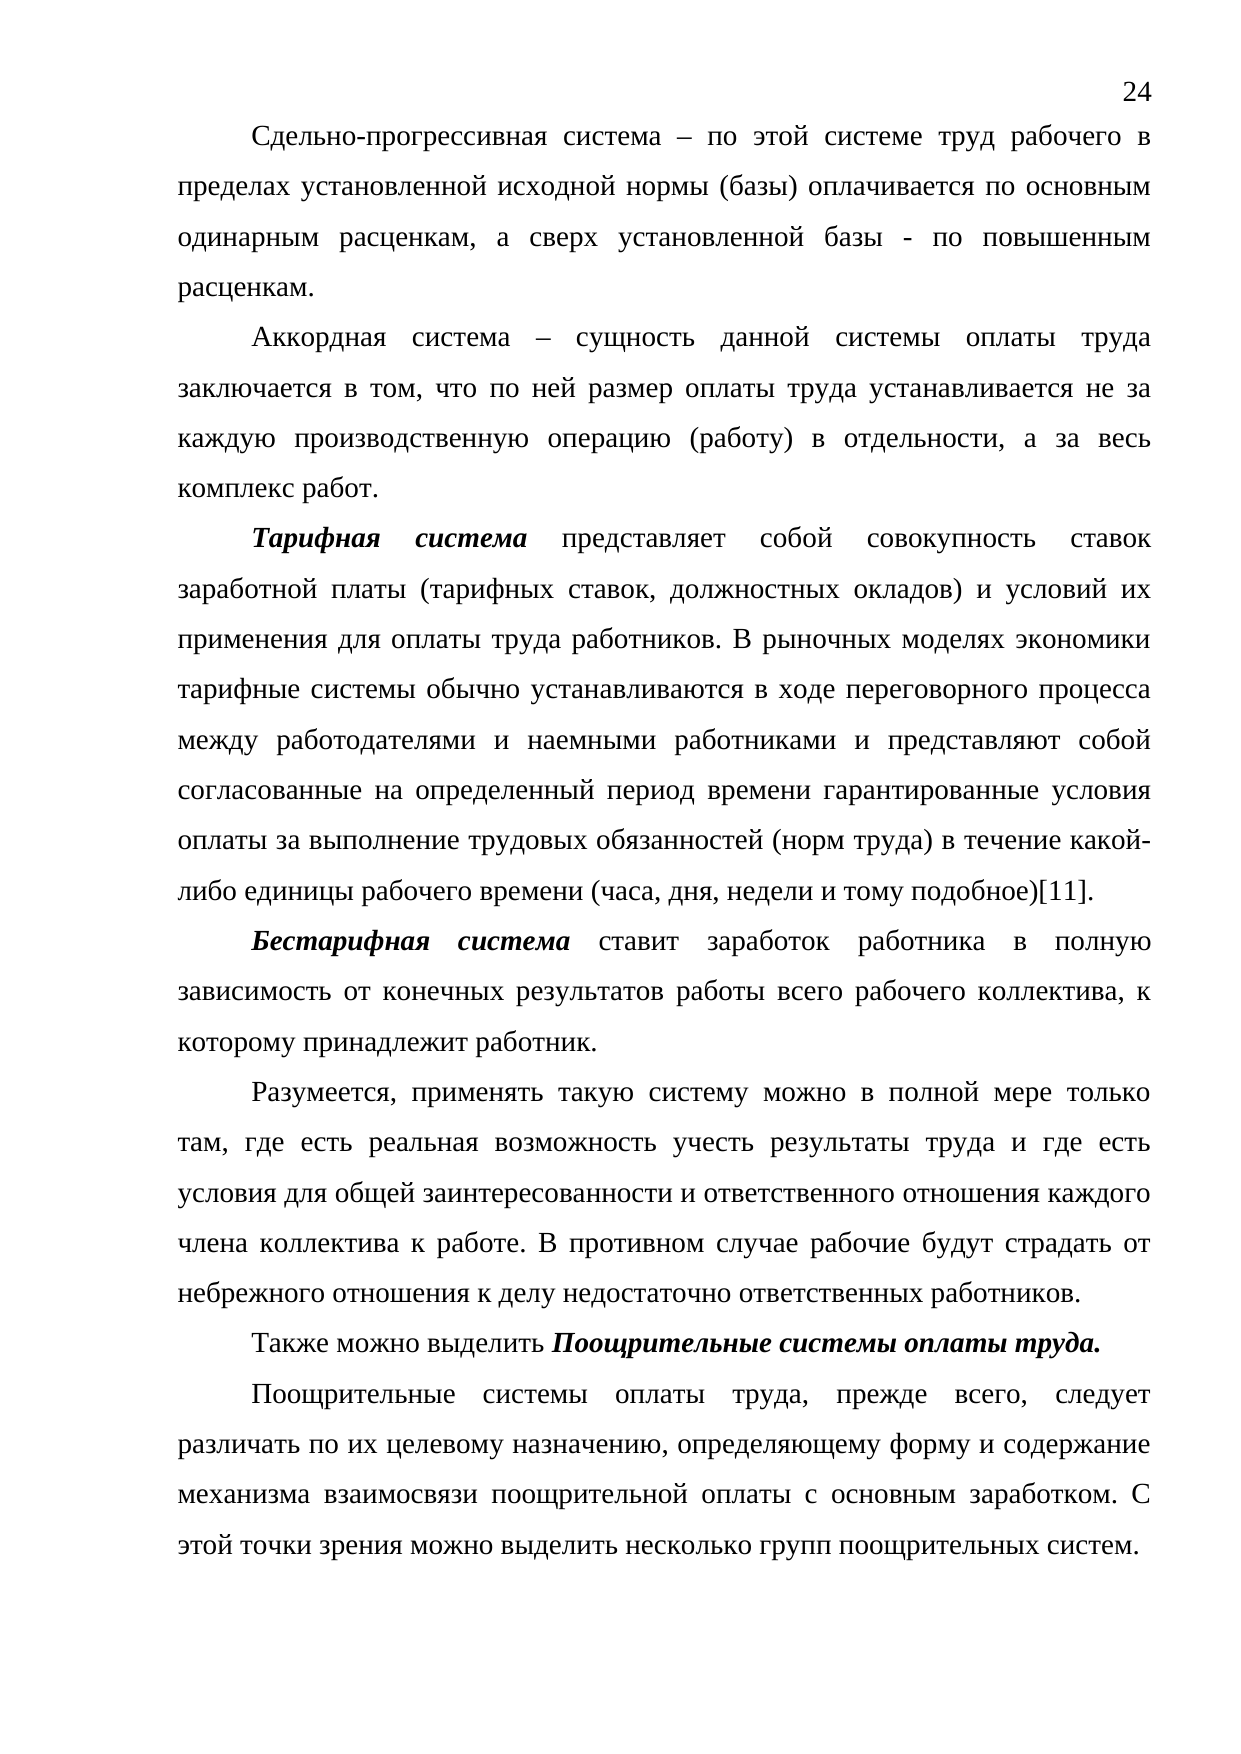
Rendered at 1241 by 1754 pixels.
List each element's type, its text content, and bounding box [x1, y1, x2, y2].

text Тарифная система представляет собой совокупность ставок заработной платы (тарифных ставок, должностных окладов) и условий их применения для оплаты труда работников. В рыночных моделях экономики тарифные системы обычно устанавливаются в ходе переговорного процесса между работодателями и наемными работниками и представляют собой согласованные на определенный период времени гарантированные условия оплаты за выполнение трудовых обязанностей (норм труда) в течение какой-либо единицы рабочего времени (часа, дня, недели и тому подобное)[11]. [177, 521, 1152, 906]
text Разумеется, применять такую систему можно в полной мере только там, где есть реальная возможность учесть результаты труда и где есть условия для общей заинтересованности и ответственного отношения каждого члена коллектива к работе. В противном случае рабочие будут страдать от небрежного отношения к делу недостаточно ответственных работников. [177, 1074, 1152, 1309]
text Бестарифная система ставит заработок работника в полную зависимость от конечных результатов работы всего рабочего коллектива, к которому принадлежит работник. [177, 923, 1152, 1057]
text Поощрительные системы оплаты труда, прежде всего, следует различать по их целевому назначению, определяющему форму и содержание механизма взаимосвязи поощрительной оплаты с основным заработком. С этой точки зрения можно выделить несколько групп поощрительных систем. [177, 1376, 1152, 1560]
text Аккордная система – сущность данной системы оплаты труда заключается в том, что по ней размер оплаты труда устанавливается не за каждую производственную операцию (работу) в отдельности, а за весь комплекс работ. [177, 319, 1152, 504]
text Также можно выделить Поощрительные системы оплаты труда. [177, 1326, 1152, 1359]
text Сдельно-прогрессивная система – по этой системе труд рабочего в пределах установленной исходной нормы (базы) оплачивается по основным одинарным расценкам, а сверх установленной базы - по повышенным расценкам. [177, 118, 1152, 303]
